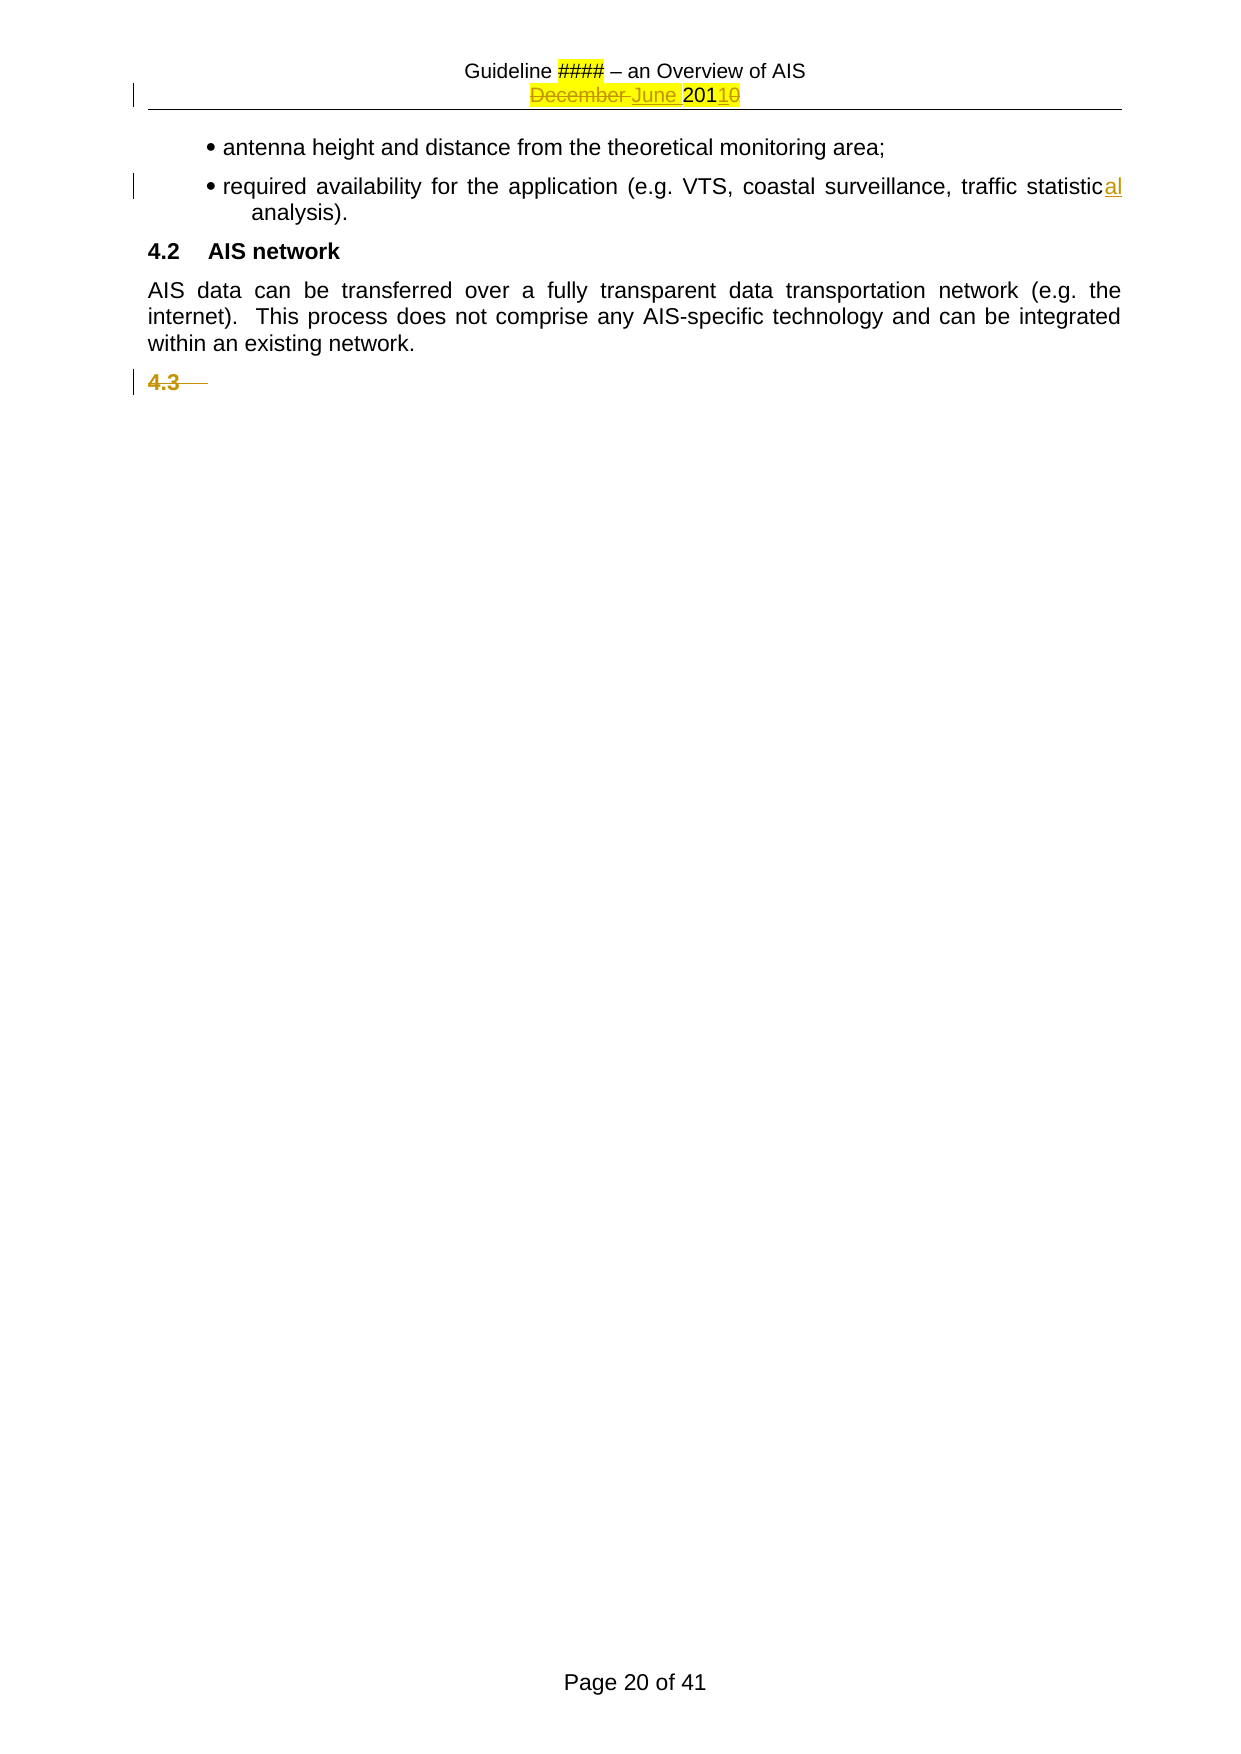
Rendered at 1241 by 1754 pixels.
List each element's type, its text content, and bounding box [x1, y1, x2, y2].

text required availability for the application (e.g. VTS, coastal surveillance, traffic statistic analysis). [207, 173, 1122, 226]
subtitle AIS network [148, 238, 1122, 264]
text antenna height and distance from the theoretical monitoring area; [207, 134, 1122, 160]
text AIS data can be transferred over a fully transparent data transportation network (e.g. the internet). This process does not comprise any AIS-specific technology and can be integrated within an existing network. [148, 277, 1122, 356]
